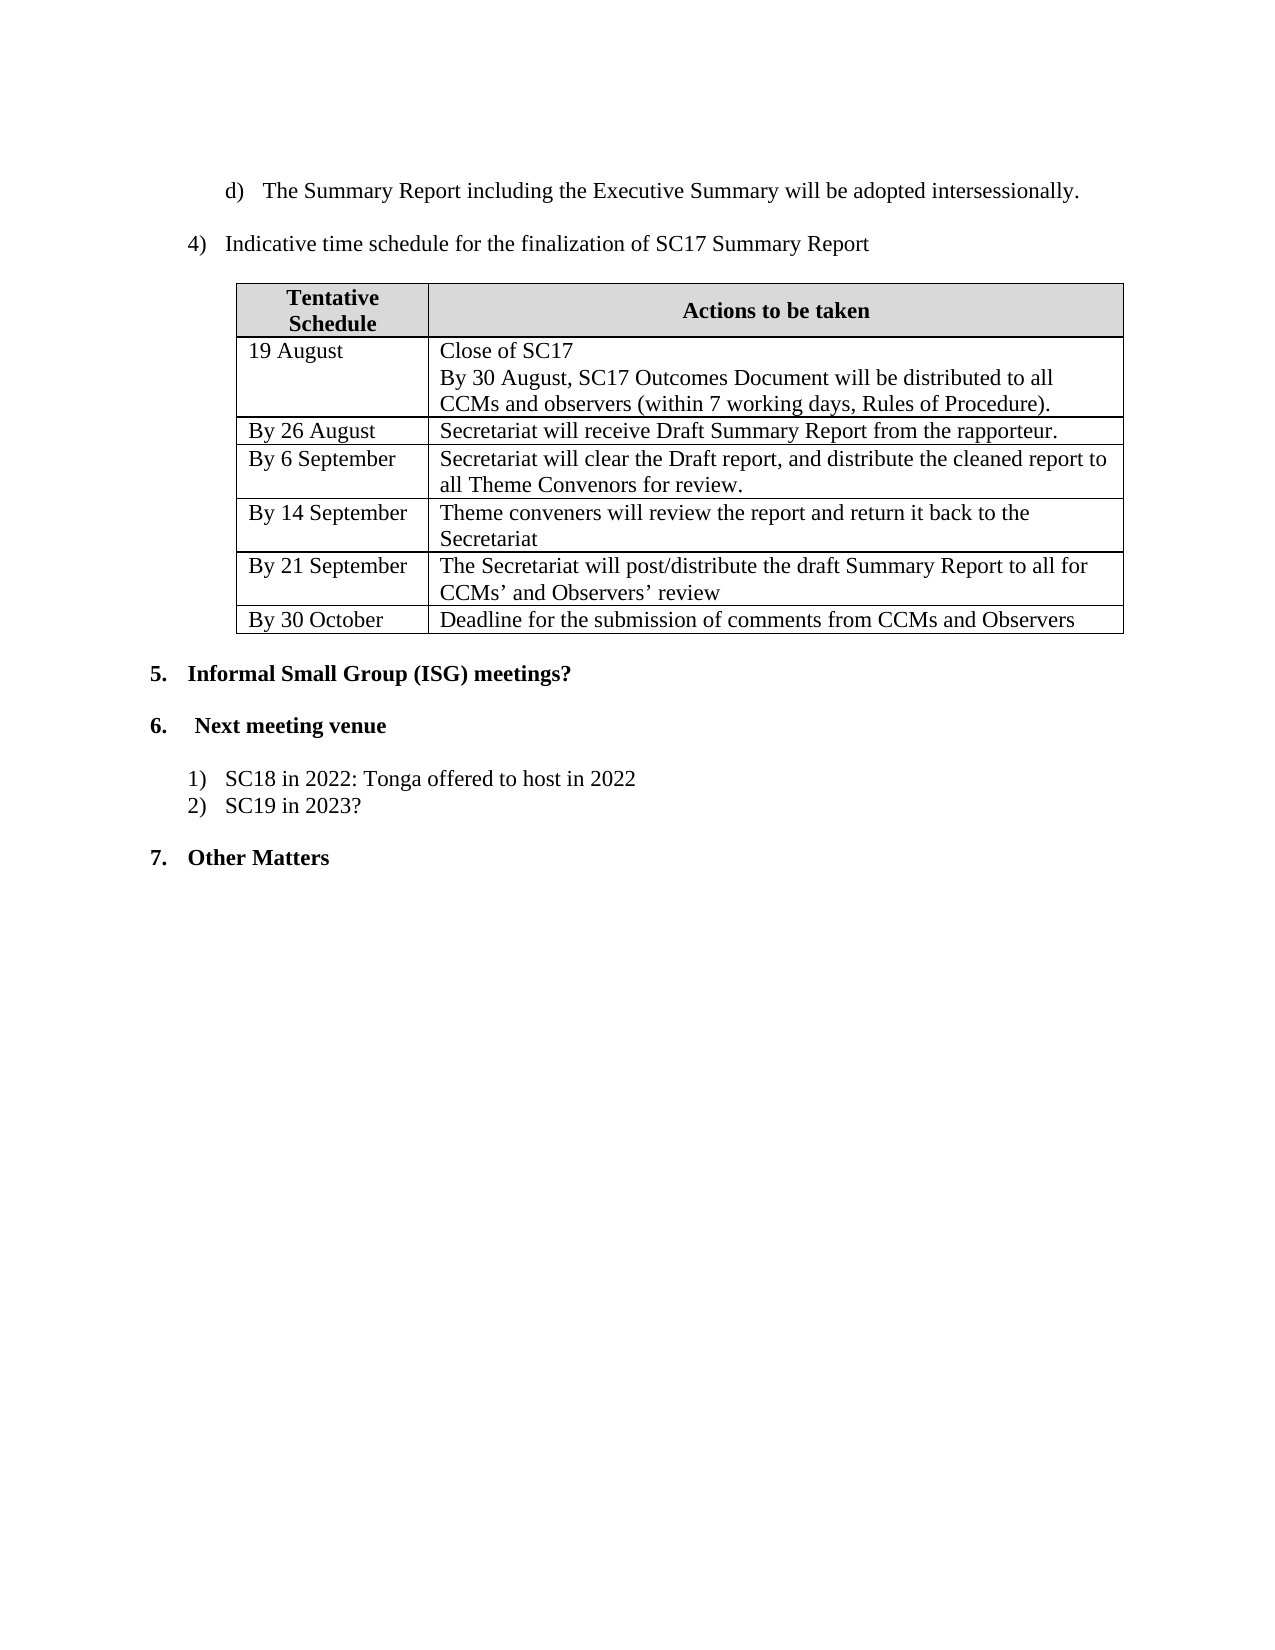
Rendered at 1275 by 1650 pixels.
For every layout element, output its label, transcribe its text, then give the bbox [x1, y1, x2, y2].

list Informal Small Group (ISG) meetings? [150, 660, 1125, 686]
list SC19 in 2023? [187, 792, 1125, 818]
table_header Actions to be taken [429, 284, 1123, 336]
table_header Tentative Schedule [237, 284, 428, 336]
table_cell Deadline for the submission of comments from CCMs and Observers [429, 606, 1123, 632]
table_cell The Secretariat will post/distribute the draft Summary Report to all for CCMs’ and Observers’ review [429, 553, 1123, 605]
table_cell By 21 September [237, 553, 428, 605]
list Next meeting venue [150, 713, 1125, 739]
list The Summary Report including the Executive Summary will be adopted intersessionally. [225, 177, 1125, 203]
table_cell By 26 August [237, 418, 428, 444]
list Other Matters [150, 844, 1113, 871]
list Indicative time schedule for the finalization of SC17 Summary Report [187, 230, 1125, 256]
table_cell 19 August [237, 338, 428, 416]
table_cell Secretariat will receive Draft Summary Report from the rapporteur. [429, 418, 1123, 444]
list SC18 in 2022: Tonga offered to host in 2022 [187, 765, 1125, 792]
table_cell Theme conveners will review the report and return it back to the Secretariat [429, 499, 1123, 551]
table_cell By 14 September [237, 499, 428, 551]
table_cell Close of SC17 By 30 August, SC17 Outcomes Document will be distributed to all CCMs and observers (within 7 working days, Rules of Procedure). [429, 338, 1123, 416]
table_cell Secretariat will clear the Draft report, and distribute the cleaned report to all Theme Convenors for review. [429, 445, 1123, 498]
table_cell By 30 October [237, 606, 428, 632]
table_cell By 6 September [237, 445, 428, 498]
